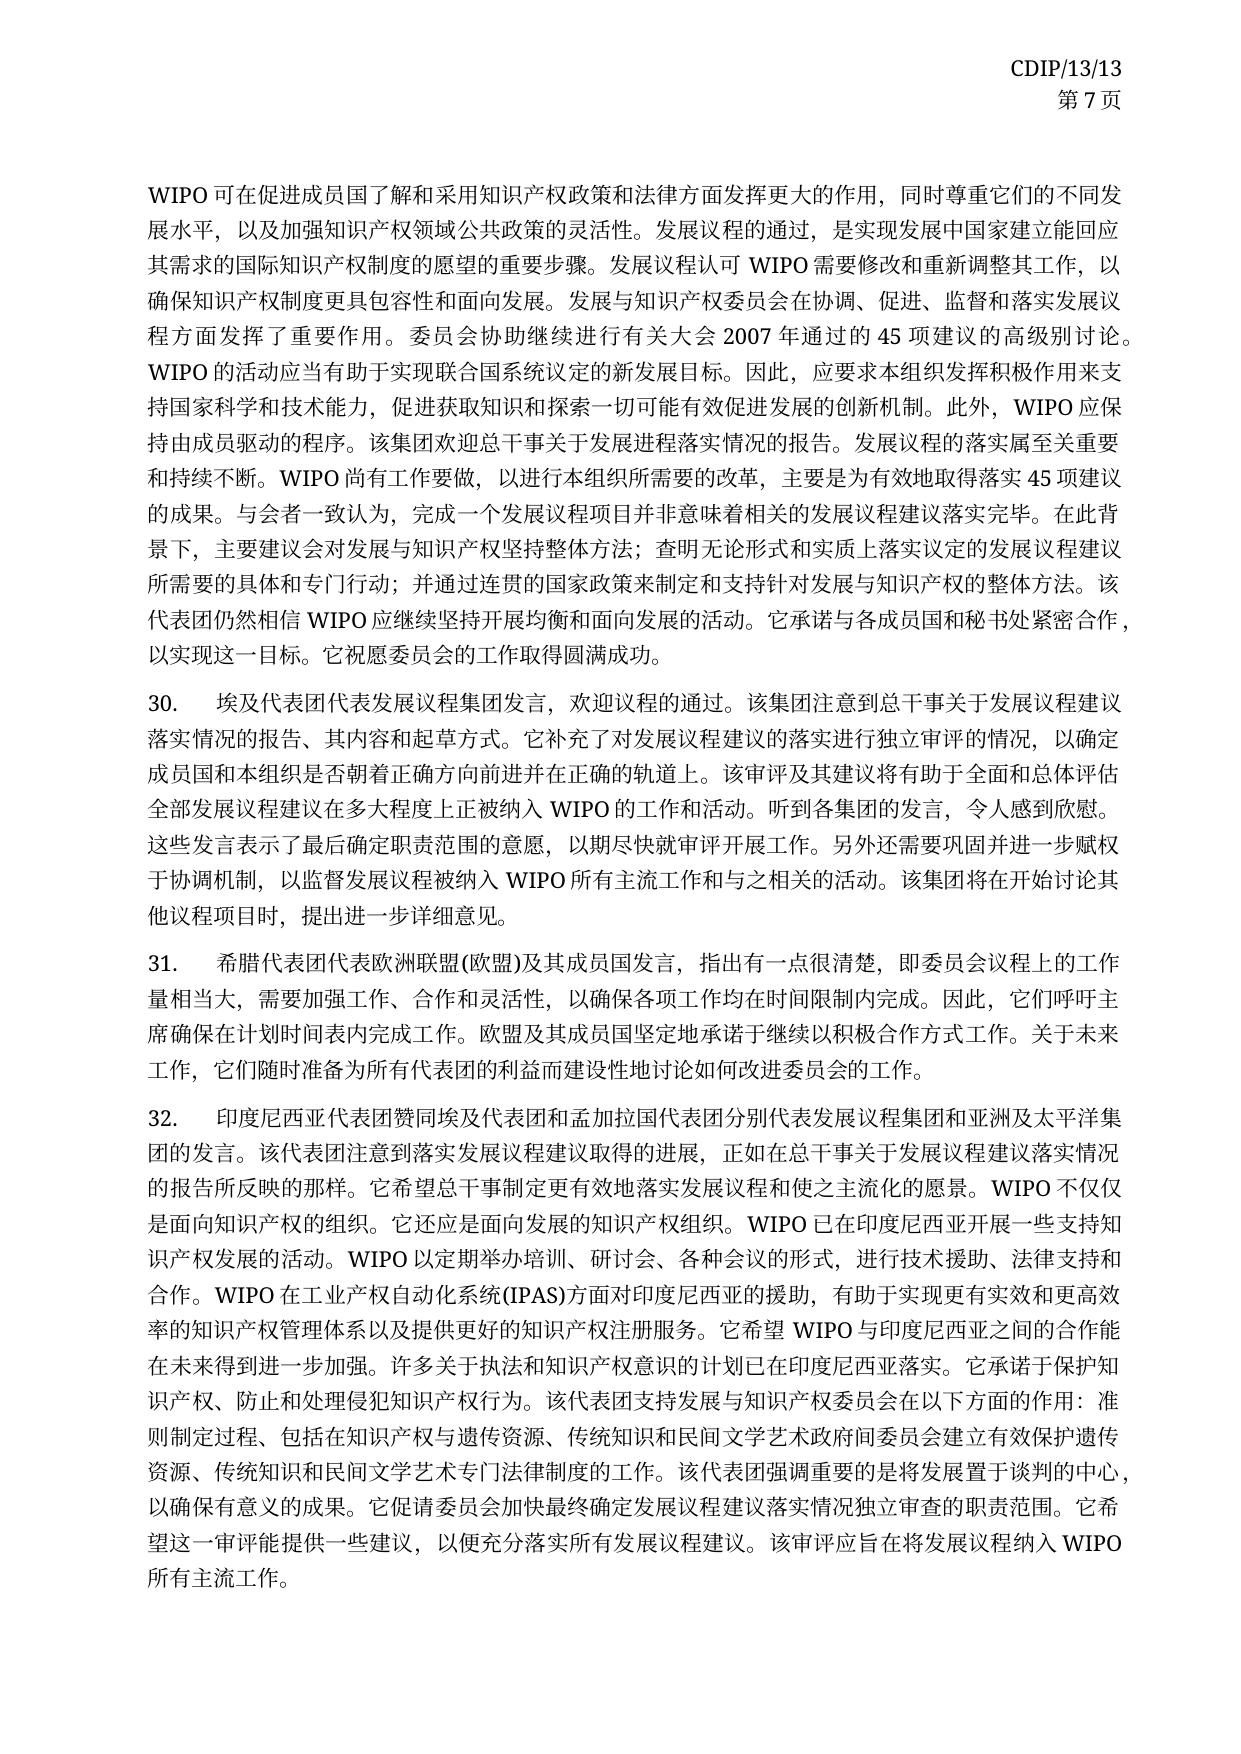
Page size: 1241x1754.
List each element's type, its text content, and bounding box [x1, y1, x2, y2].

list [148, 174, 1122, 670]
list 埃及代表团代表发展议程集团发言，欢迎议程的通过。该集团注意到总干事关于发展议程建议落实情况的报告、其内容和起草方式。它补充了对发展议程建议的落实进行独立审评的情况，以确定成员国和本组织是否朝着正确方向前进并在正确的轨道上。该审评及其建议将有助于全面和总体评估全部发展议程建议在多大程度上正被纳入WIPO的工作和活动。听到各集团的发言，令人感到欣慰。这些发言表示了最后确定职责范围的意愿，以期尽快就审评开展工作。另外还需要巩固并进一步赋权于协调机制，以监督发展议程被纳入WIPO所有主流工作和与之相关的活动。该集团将在开始讨论其他议程项目时，提出进一步详细意见。 [148, 682, 1122, 930]
list 印度尼西亚代表团赞同埃及代表团和孟加拉国代表团分别代表发展议程集团和亚洲及太平洋集团的发言。该代表团注意到落实发展议程建议取得的进展，正如在总干事关于发展议程建议落实情况的报告所反映的那样。它希望总干事制定更有效地落实发展议程和使之主流化的愿景。WIPO不仅仅是面向知识产权的组织。它还应是面向发展的知识产权组织。WIPO已在印度尼西亚开展一些支持知识产权发展的活动。WIPO以定期举办培训、研讨会、各种会议的形式，进行技术援助、法律支持和合作。WIPO在工业产权自动化系统(IPAS)方面对印度尼西亚的援助，有助于实现更有实效和更高效率的知识产权管理体系以及提供更好的知识产权注册服务。它希望WIPO与印度尼西亚之间的合作能在未来得到进一步加强。许多关于执法和知识产权意识的计划已在印度尼西亚落实。它承诺于保护知识产权、防止和处理侵犯知识产权行为。该代表团支持发展与知识产权委员会在以下方面的作用：准则制定过程、包括在知识产权与遗传资源、传统知识和民间文学艺术政府间委员会建立有效保护遗传资源、传统知识和民间文学艺术专门法律制度的工作。该代表团强调重要的是将发展置于谈判的中心，以确保有意义的成果。它促请委员会加快最终确定发展议程建议落实情况独立审查的职责范围。它希望这一审评能提供一些建议，以便充分落实所有发展议程建议。该审评应旨在将发展议程纳入WIPO所有主流工作。 [148, 1097, 1122, 1593]
list 希腊代表团代表欧洲联盟(欧盟)及其成员国发言，指出有一点很清楚，即委员会议程上的工作量相当大，需要加强工作、合作和灵活性，以确保各项工作均在时间限制内完成。因此，它们呼吁主席确保在计划时间表内完成工作。欧盟及其成员国坚定地承诺于继续以积极合作方式工作。关于未来工作，它们随时准备为所有代表团的利益而建设性地讨论如何改进委员会的工作。 [148, 943, 1122, 1084]
